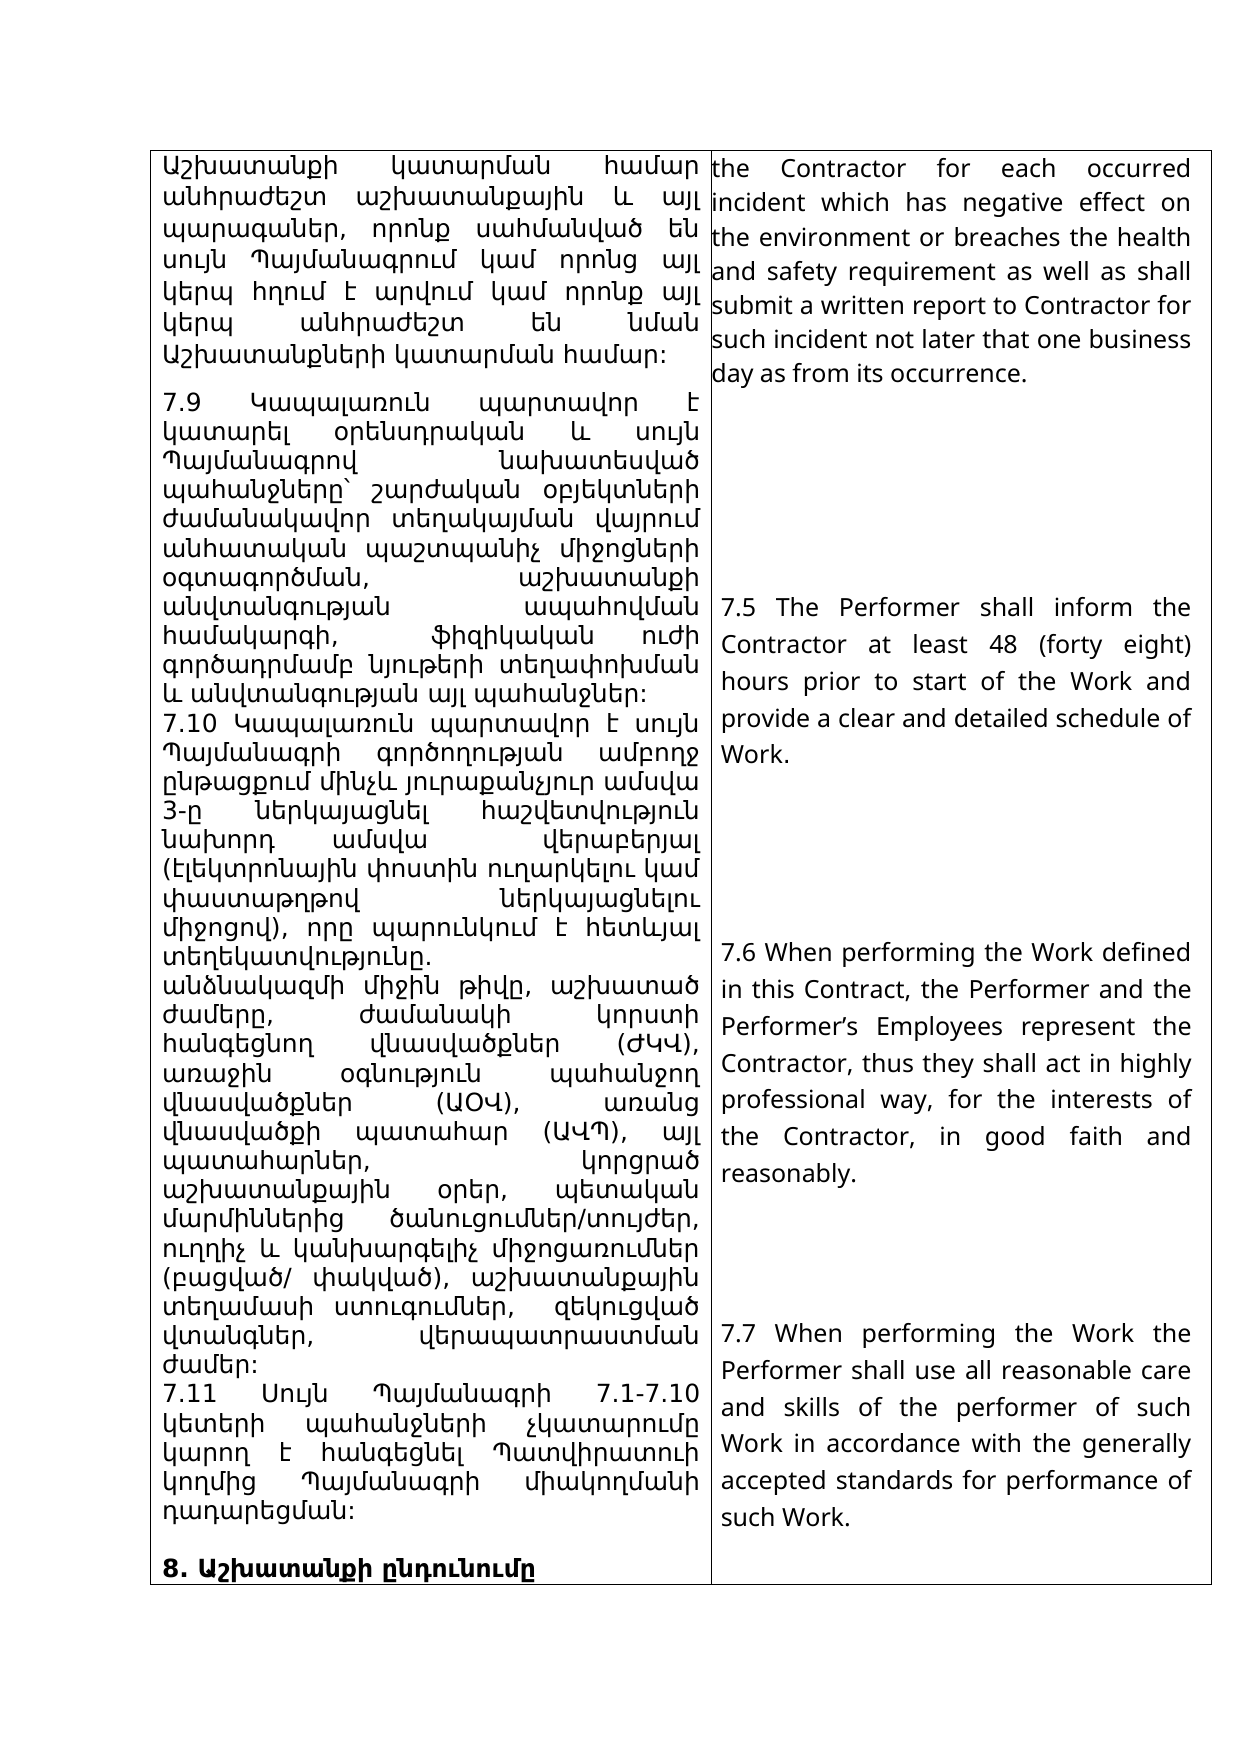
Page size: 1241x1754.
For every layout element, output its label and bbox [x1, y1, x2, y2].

table_header [151, 151, 711, 1584]
table_header [712, 151, 1211, 1584]
